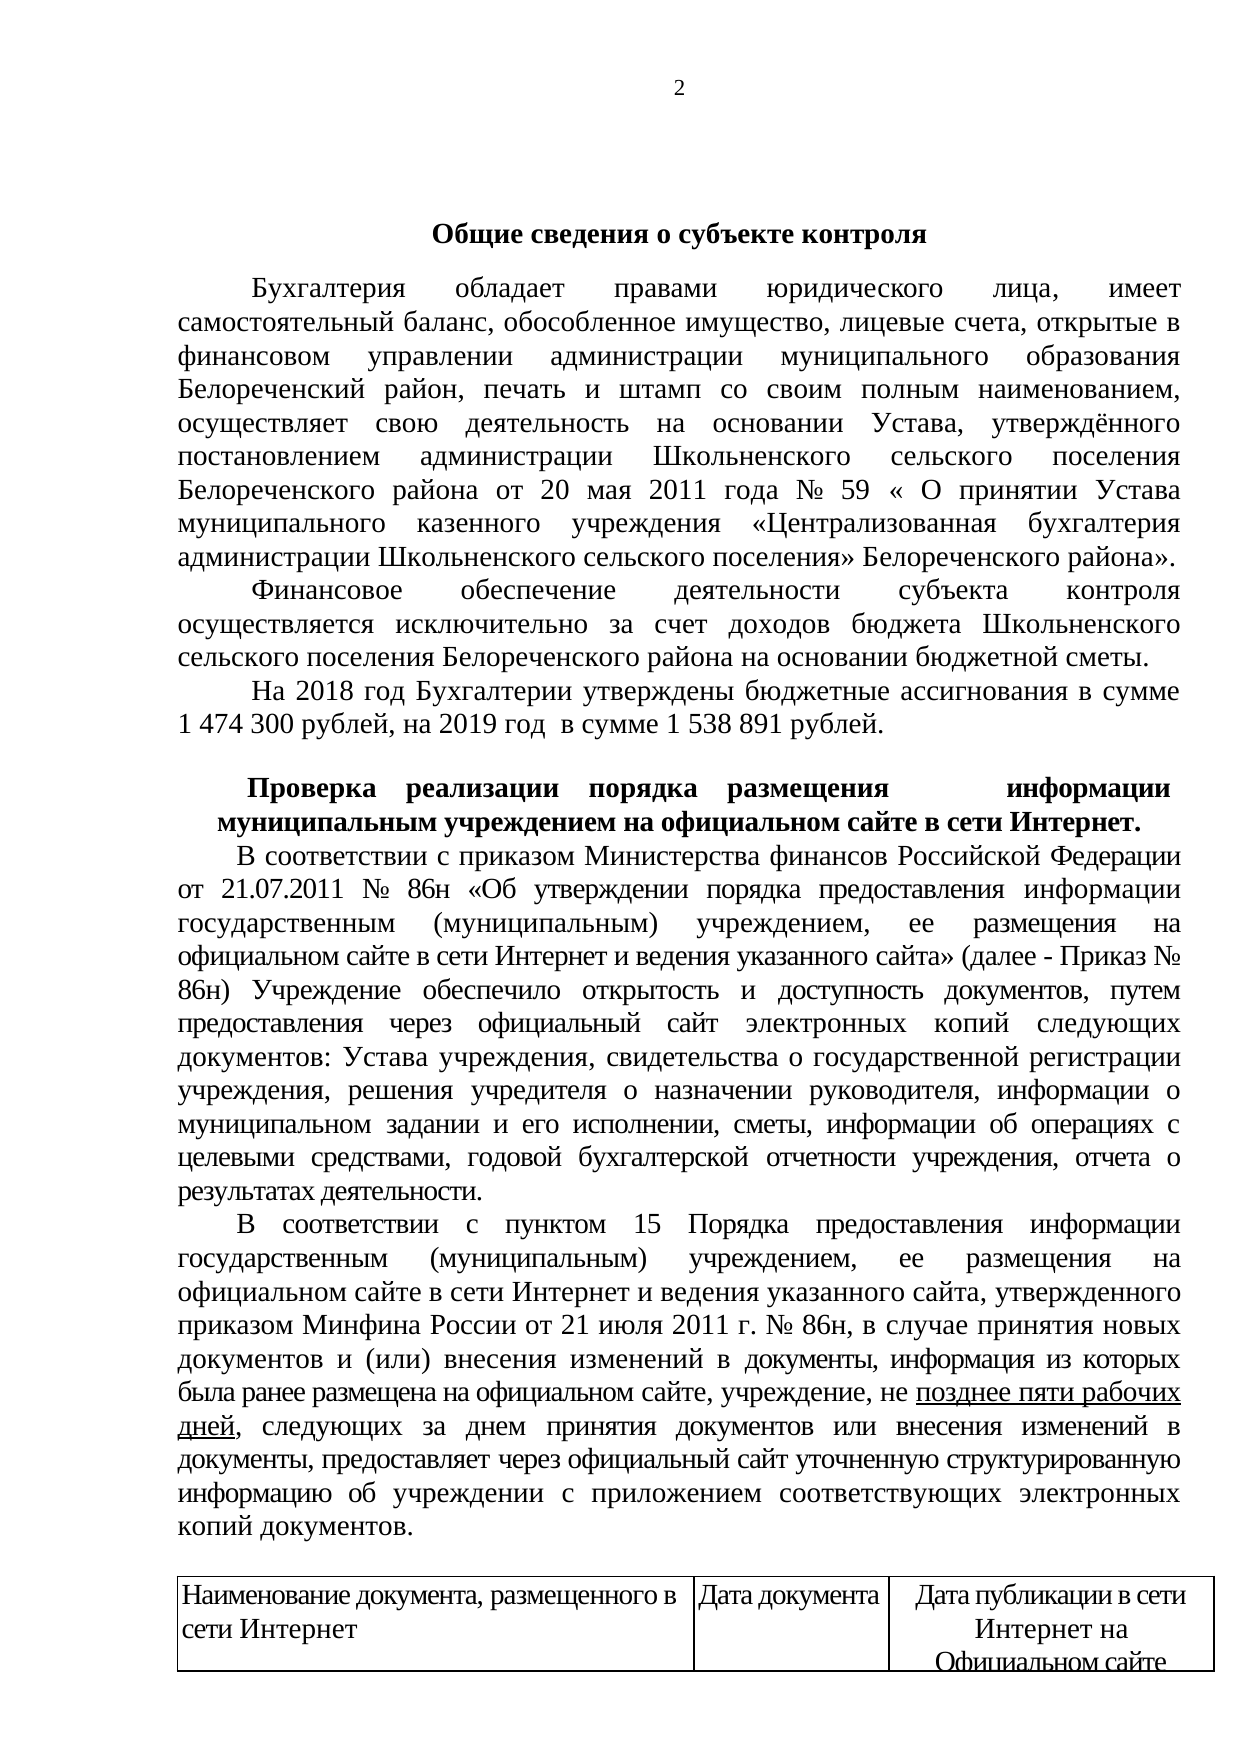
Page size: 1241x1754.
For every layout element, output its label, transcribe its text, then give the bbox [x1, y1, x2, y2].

text Финансовое обеспечение деятельности субъекта контроля осуществляется исключительно за счет доходов бюджета Школьненского сельского поселения Белореченского района на основании бюджетной сметы. [177, 572, 1181, 673]
table_header Наименование документа, размещенного в сети Интернет [178, 1577, 693, 1670]
text В соответствии с приказом Министерства финансов Российской Федерации от 21.07.2011 № 86н «Об утверждении порядка предоставления информации государственным (муниципальным) учреждением, ее размещения на официальном сайте в сети Интернет и ведения указанного сайта» (далее - Приказ № 86н) Учреждение обеспечило открытость и доступность документов, путем предоставления через официальный сайт электронных копий следующих документов: Устава учреждения, свидетельства о государственной регистрации учреждения, решения учредителя о назначении руководителя, информации о муниципальном задании и его исполнении, сметы, информации об операциях с целевыми средствами, годовой бухгалтерской отчетности учреждения, отчета о результатах деятельности. [177, 838, 1181, 1207]
text Проверка реализации порядка размещения информации муниципальным учреждением на официальном сайте в сети Интернет. [177, 771, 1181, 838]
text Бухгалтерия обладает правами юридического лица, имеет самостоятельный баланс, обособленное имущество, лицевые счета, открытые в финансовом управлении администрации муниципального образования Белореченский район, печать и штамп со своим полным наименованием, осуществляет свою деятельность на основании Устава, утверждённого постановлением администрации Школьненского сельского поселения Белореченского района от 20 мая 2011 года № 59 « О принятии Устава муниципального казенного учреждения «Централизованная бухгалтерия администрации Школьненского сельского поселения» Белореченского района». [177, 271, 1181, 572]
table_header Дата документа [695, 1577, 888, 1670]
text В соответствии с пунктом 15 Порядка предоставления информации государственным (муниципальным) учреждением, ее размещения на официальном сайте в сети Интернет и ведения указанного сайта, утвержденного приказом Минфина России от 21 июля 2011 г. № 86н, в случае принятия новых документов и (или) внесения изменений в документы, информация из которых была ранее размещена на официальном сайте, учреждение, не позднее пяти рабочих дней, следующих за днем принятия документов или внесения изменений в документы, предоставляет через официальный сайт уточненную структурированную информацию об учреждении с приложением соответствующих электронных копий документов. [177, 1207, 1181, 1542]
text Общие сведения о субъекте контроля [177, 216, 1181, 250]
text На 2018 год Бухгалтерии утверждены бюджетные ассигнования в сумме 1 474 300 рублей, на 2019 год в сумме 1 538 891 рублей. [177, 673, 1181, 740]
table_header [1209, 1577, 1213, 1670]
